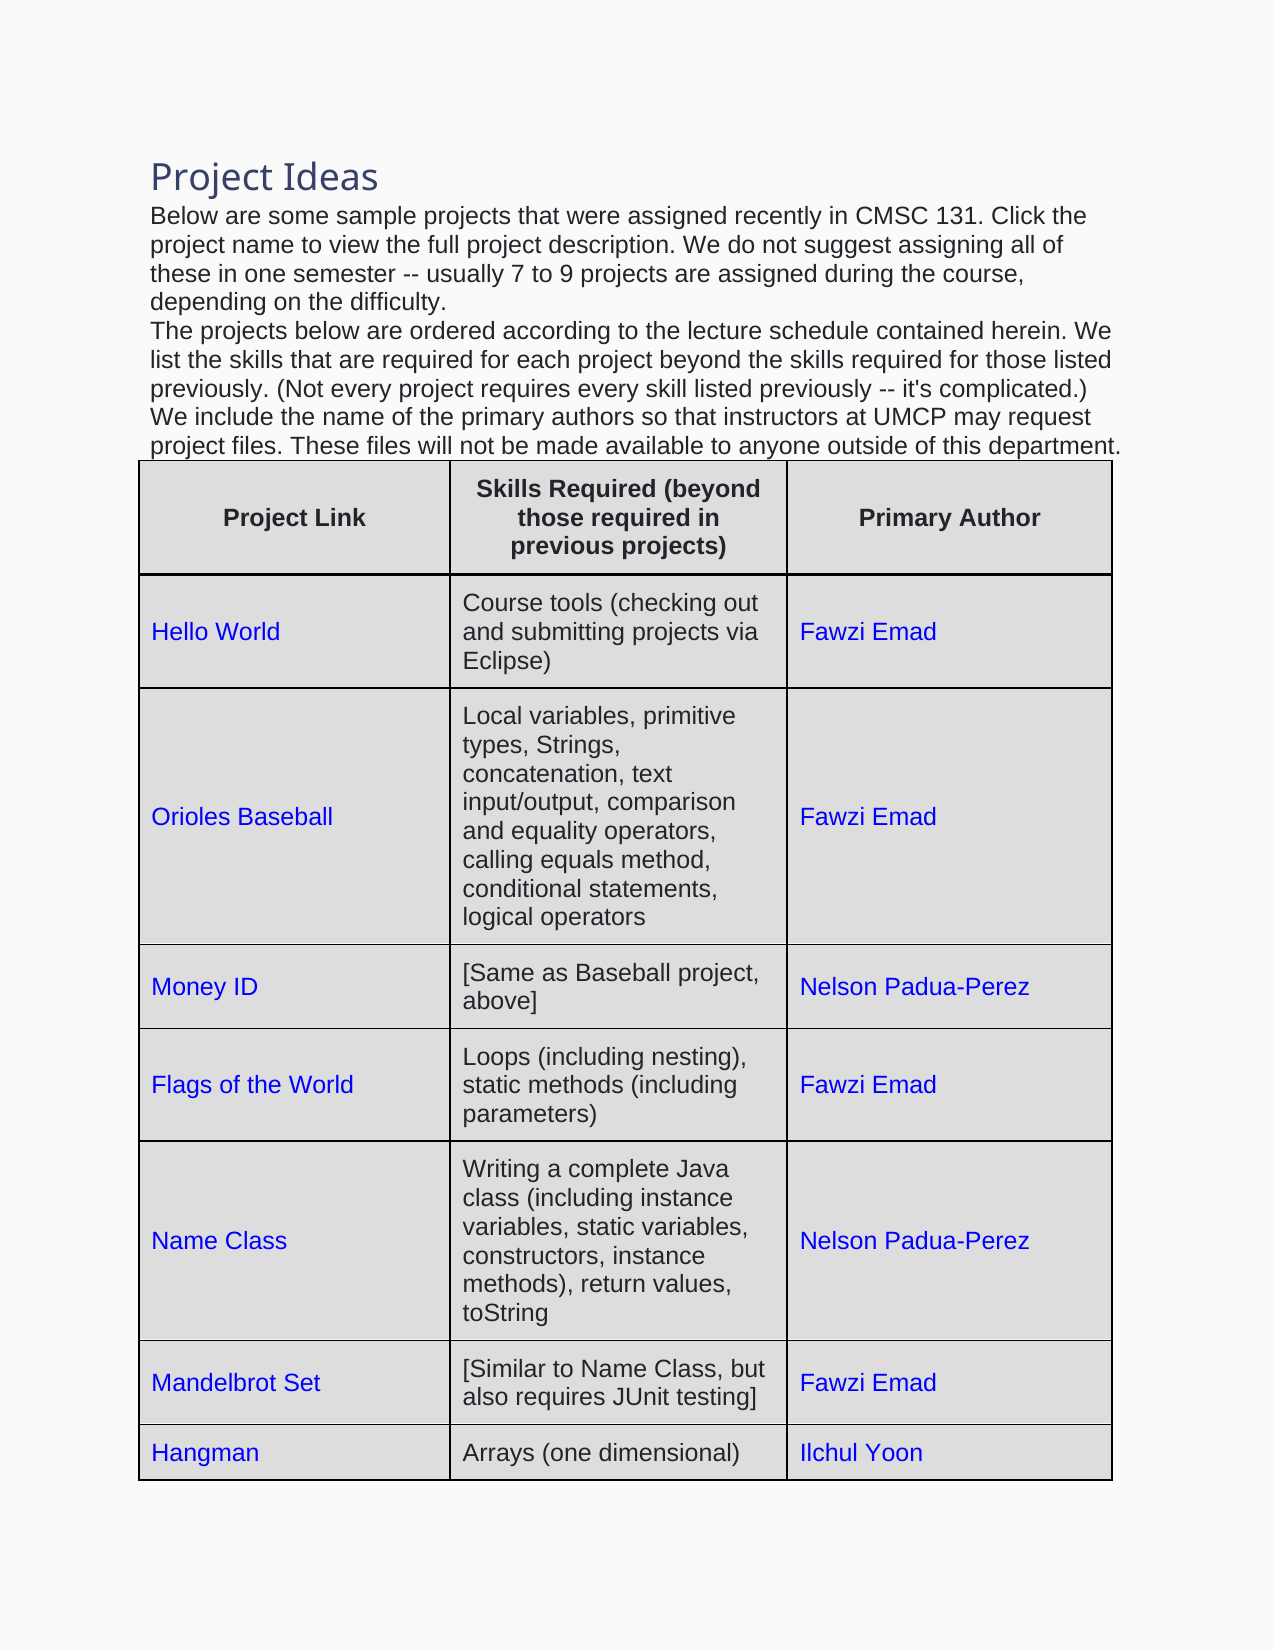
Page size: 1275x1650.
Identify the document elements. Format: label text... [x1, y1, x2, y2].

table_header Project Link [140, 461, 449, 573]
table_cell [451, 1425, 786, 1479]
table_cell Fawzi Emad [788, 576, 1111, 687]
text We include the name of the primary authors so that instructors at UMCP may request project files. These files will not be made available to anyone outside of this department. [150, 402, 1125, 460]
table_header Skills Required (beyond those required in previous projects) [451, 461, 786, 573]
table_cell Loops (including nesting), static methods (including parameters) [451, 1029, 786, 1140]
table_cell Nelson Padua-Perez [788, 1142, 1111, 1339]
table_cell Fawzi Emad [788, 1029, 1111, 1140]
table_cell Fawzi Emad [788, 1341, 1111, 1423]
text The projects below are ordered according to the lecture schedule contained herein. We list the skills that are required for each project beyond the skills required for those listed previously. (Not every project requires every skill listed previously -- it's complicated.) [150, 316, 1125, 402]
table_cell Hello World [140, 576, 449, 687]
text Below are some sample projects that were assigned recently in CMSC 131. Click the project name to view the full project description. We do not suggest assigning all of these in one semester -- usually 7 to 9 projects are assigned during the course, depending on the difficulty. [150, 201, 1125, 316]
table_cell Name Class [140, 1142, 449, 1339]
table_cell Nelson Padua-Perez [788, 945, 1111, 1028]
table_cell Money ID [140, 945, 449, 1028]
table_cell Hangman [140, 1425, 449, 1479]
table_cell Mandelbrot Set [140, 1341, 449, 1423]
table_cell Fawzi Emad [788, 689, 1111, 943]
table_cell [Similar to Name Class, but also requires JUnit testing] [451, 1341, 786, 1423]
table_cell [Same as Baseball project, above] [451, 945, 786, 1028]
table_cell Writing a complete Java class (including instance variables, static variables, constructors, instance methods), return values, toString [451, 1142, 786, 1339]
table_cell Local variables, primitive types, Strings, concatenation, text input/output, comparison and equality operators, calling equals method, conditional statements, logical operators [451, 689, 786, 943]
subtitle Project Ideas [150, 150, 1125, 201]
table_cell Flags of the World [140, 1029, 449, 1140]
table_cell Orioles Baseball [140, 689, 449, 943]
table_cell Course tools (checking out and submitting projects via Eclipse) [451, 576, 786, 687]
table_header Primary Author [788, 461, 1111, 573]
table_cell Ilchul Yoon [788, 1425, 1111, 1479]
